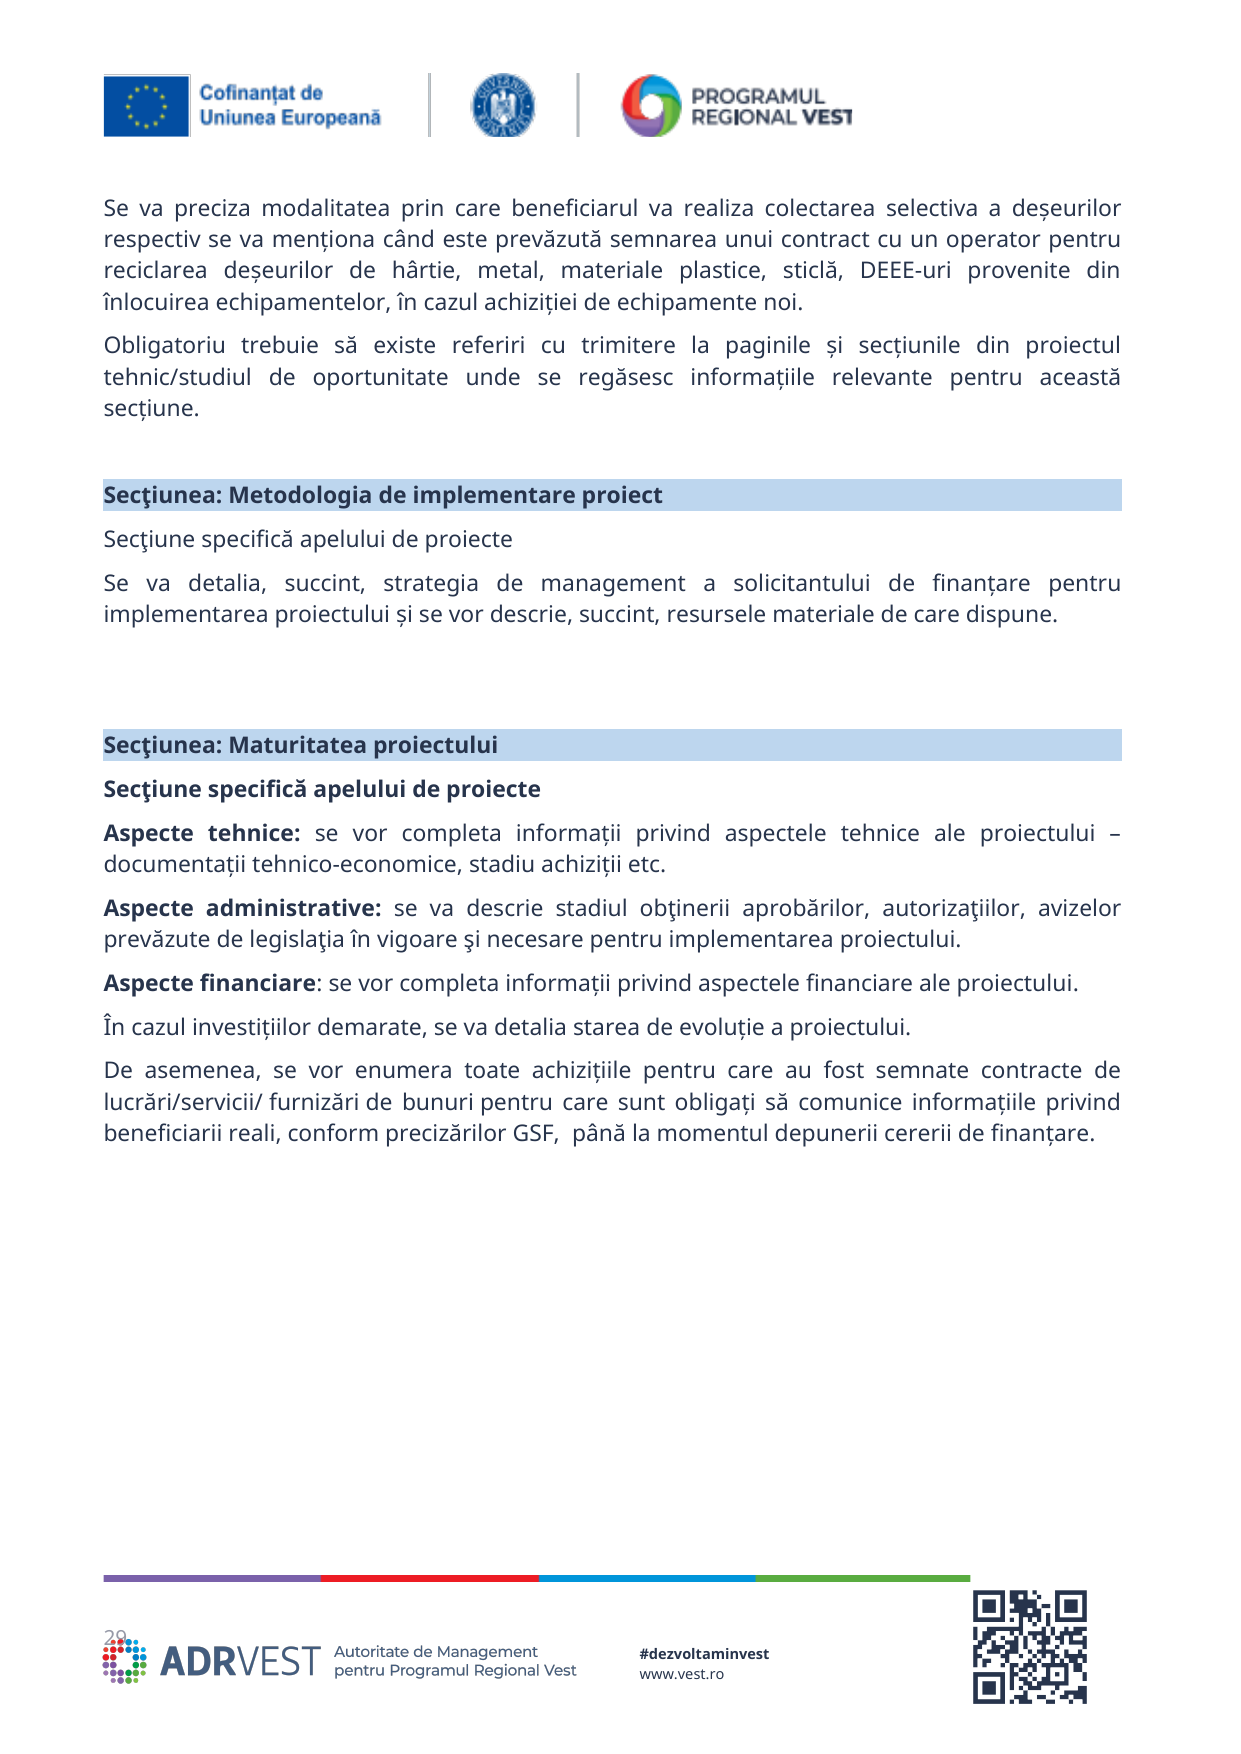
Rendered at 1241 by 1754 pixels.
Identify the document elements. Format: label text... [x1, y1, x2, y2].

text Secţiune specifică apelului de proiecte [103, 523, 1122, 554]
text Se va detalia, succint, strategia de management a solicitantului de finanțare pentru implementarea proiectului și se vor descrie, succint, resursele materiale de care dispune. [103, 567, 1122, 629]
text Obligatoriu trebuie să existe referiri cu trimitere la paginile și secțiunile din proiectul tehnic/studiul de oportunitate unde se regăsesc informațiile relevante pentru această secțiune. [103, 329, 1122, 423]
text De asemenea, se vor enumera toate achizițiile pentru care au fost semnate contracte de lucrări/servicii/ furnizări de bunuri pentru care sunt obligați să comunice informațiile privind beneficiarii reali, conform precizărilor GSF, până la momentul depunerii cererii de finanțare. [103, 1054, 1122, 1148]
text Aspecte tehnice: se vor completa informații privind aspectele tehnice ale proiectului – documentații tehnico-economice, stadiu achiziții etc. [103, 817, 1122, 879]
text Secţiune specifică apelului de proiecte [103, 773, 1122, 804]
text Se va preciza modalitatea prin care beneficiarul va realiza colectarea selectiva a deșeurilor respectiv se va menționa când este prevăzută semnarea unui contract cu un operator pentru reciclarea deșeurilor de hârtie, metal, materiale plastice, sticlă, DEEE-uri provenite din înlocuirea echipamentelor, în cazul achiziției de echipamente noi. [103, 192, 1122, 317]
text Secţiunea: Metodologia de implementare proiect [103, 479, 1122, 511]
text Aspecte administrative: se va descrie stadiul obţinerii aprobărilor, autorizaţiilor, avizelor prevăzute de legislaţia în vigoare şi necesare pentru implementarea proiectului. [103, 892, 1122, 954]
picture [964, 1581, 1096, 1713]
text Secţiunea: Maturitatea proiectului [103, 729, 1122, 761]
text Aspecte financiare: se vor completa informații privind aspectele financiare ale proiectului. [103, 967, 1122, 998]
picture [93, 1636, 582, 1687]
text În cazul investițiilor demarate, se va detalia starea de evoluție a proiectului. [103, 1011, 1122, 1042]
